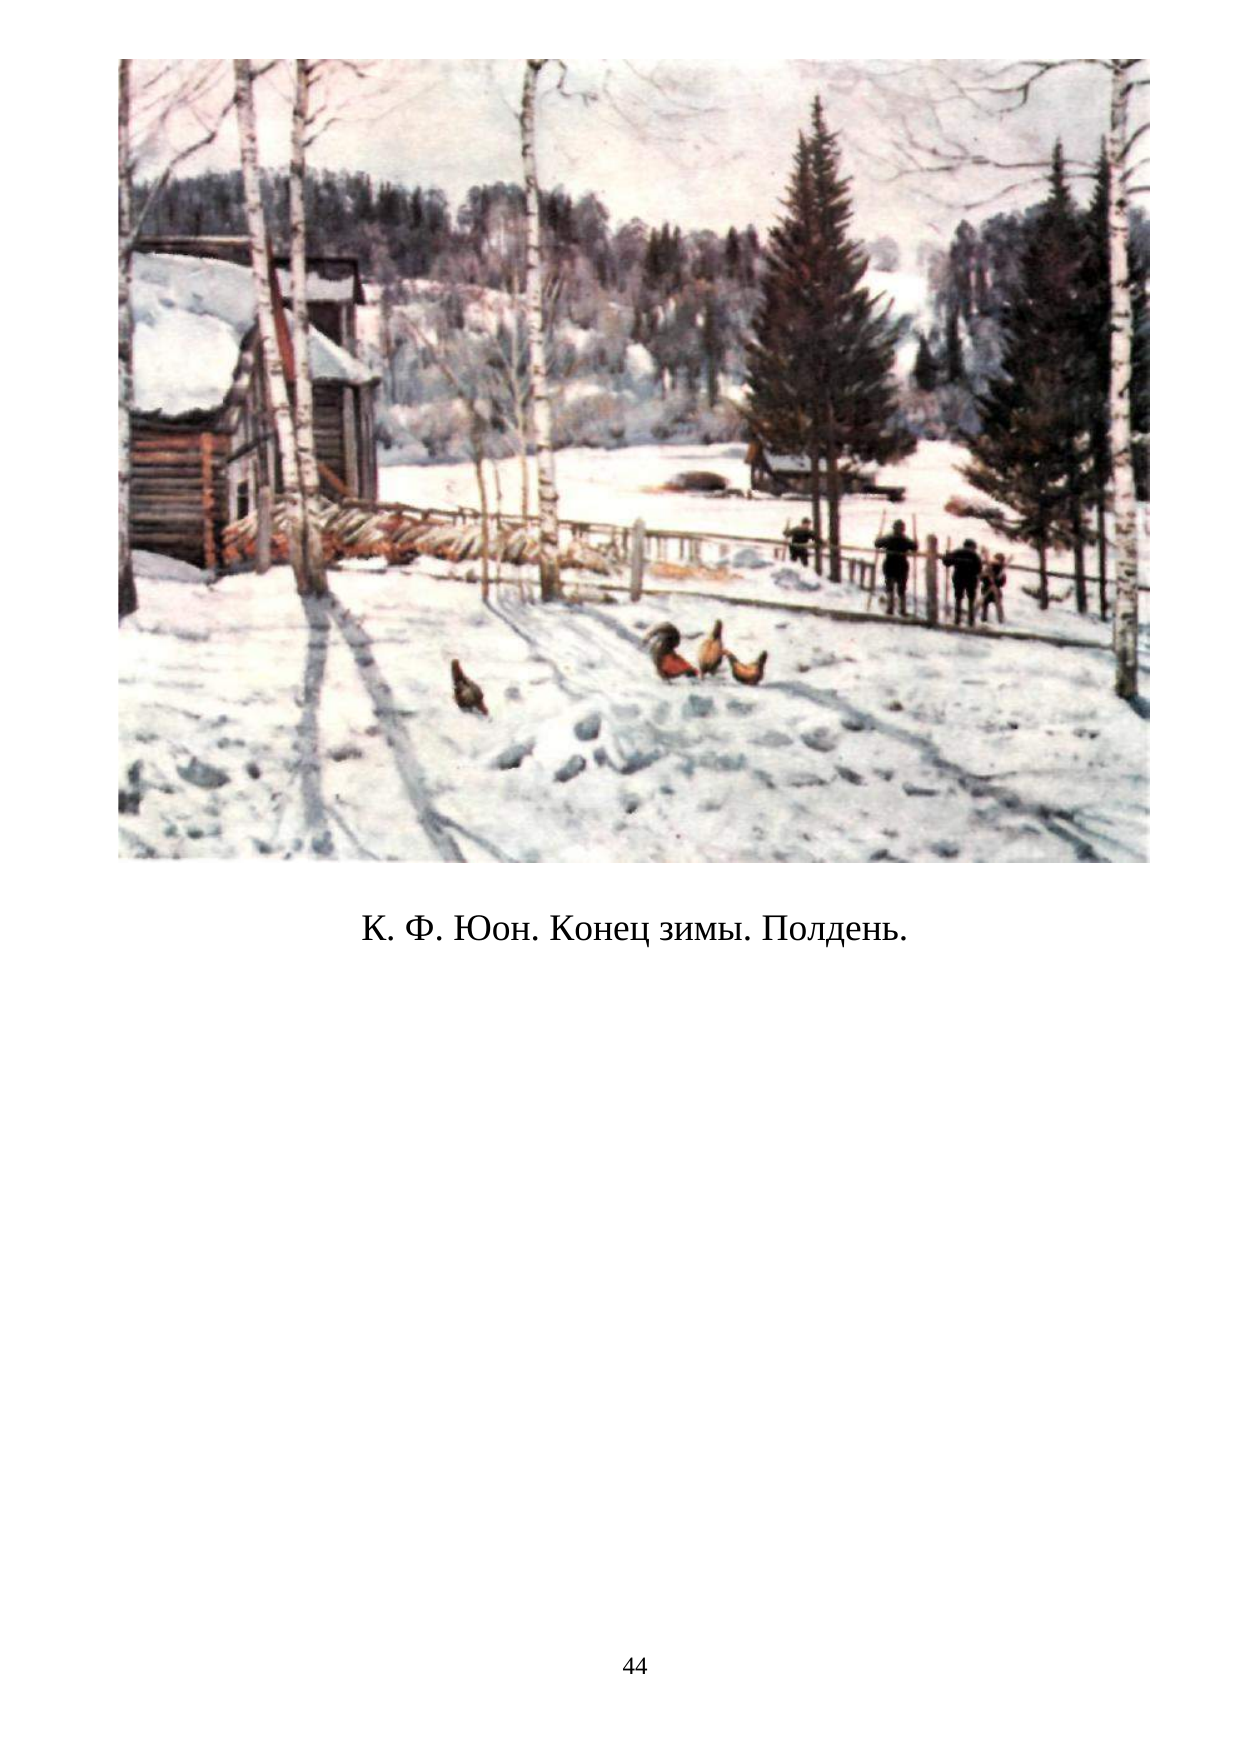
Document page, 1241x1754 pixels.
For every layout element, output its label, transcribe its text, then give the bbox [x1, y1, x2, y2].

picture [118, 59, 1150, 863]
text К. Ф. Юон. Конец зимы. Полдень. [118, 906, 1152, 949]
